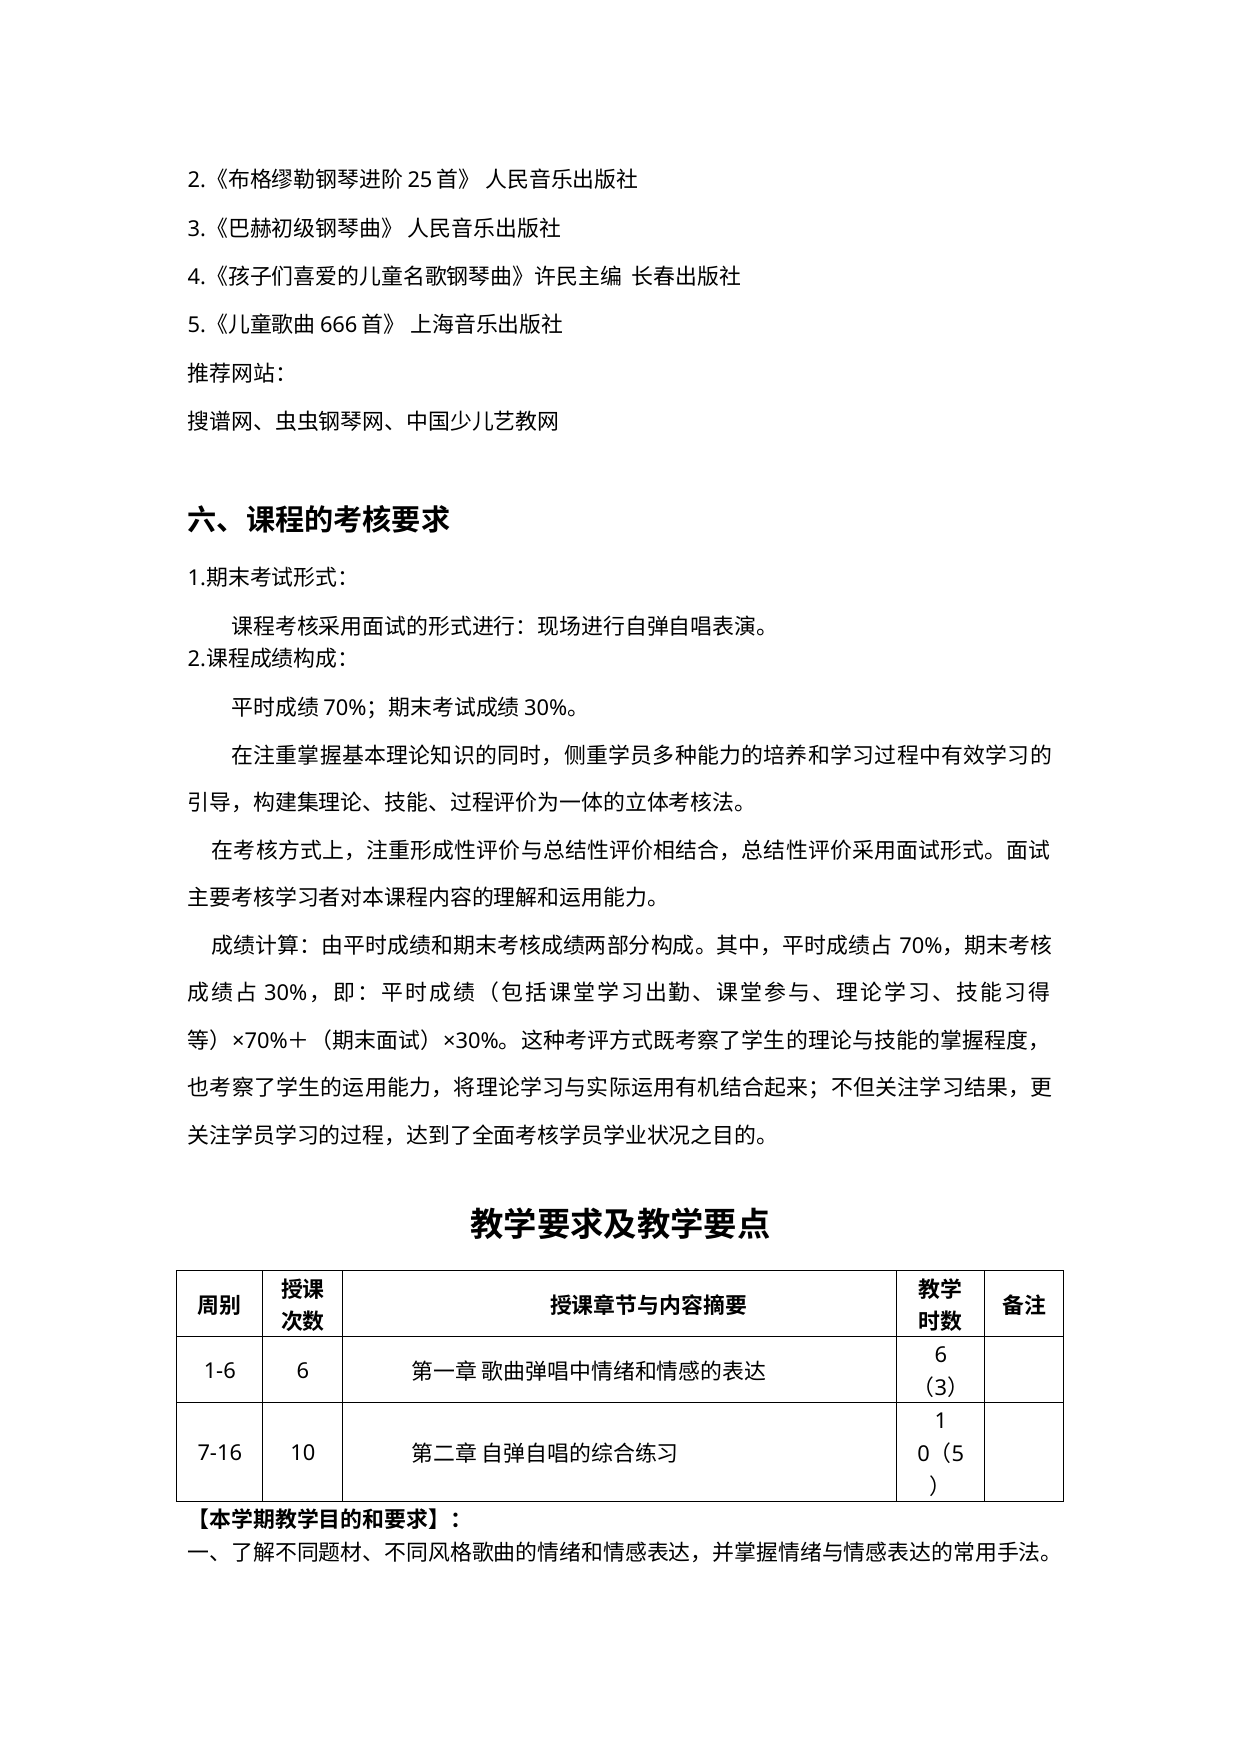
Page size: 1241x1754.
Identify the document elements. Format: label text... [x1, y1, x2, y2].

text 一、了解不同题材、不同风格歌曲的情绪和情感表达，并掌握情绪与情感表达的常用手法。 [187, 1534, 1053, 1567]
text 教学要求及教学要点 [187, 1198, 1053, 1246]
text 5.《儿童歌曲666首》 上海音乐出版社 [187, 307, 1053, 339]
text 【本学期教学目的和要求】： [187, 1502, 1053, 1534]
table_header 授课 次数 [263, 1271, 342, 1336]
text 2.《布格缪勒钢琴进阶25首》 人民音乐出版社 [187, 162, 1053, 194]
text 推荐网站： [187, 355, 1053, 388]
text 1.期末考试形式： [187, 560, 1053, 593]
table_cell [985, 1403, 1063, 1501]
text 3.《巴赫初级钢琴曲》 人民音乐出版社 [187, 210, 1053, 243]
text 搜谱网、虫虫钢琴网、中国少儿艺教网 [187, 404, 1053, 436]
table_cell 第一章 歌曲弹唱中情绪和情感的表达 [343, 1337, 896, 1402]
text 在考核方式上，注重形成性评价与总结性评价相结合，总结性评价采用面试形式。面试主要考核学习者对本课程内容的理解和运用能力。 [187, 833, 1053, 912]
text 4.《孩子们喜爱的儿童名歌钢琴曲》许民主编 长春出版社 [187, 259, 1053, 291]
table_cell 1-6 [177, 1337, 262, 1402]
table_cell 第二章 自弹自唱的综合练习 [343, 1403, 896, 1501]
list 课程的考核要求 [187, 497, 1053, 539]
text 课程考核采用面试的形式进行：现场进行自弹自唱表演。 [187, 608, 1053, 641]
text 成绩计算：由平时成绩和期末考核成绩两部分构成。其中，平时成绩占70%，期末考核成绩占30%，即：平时成绩（包括课堂学习出勤、课堂参与、理论学习、技能习得等）×70%＋（期末面试）×30%。这种考评方式既考察了学生的理论与技能的掌握程度，也考察了学生的运用能力，将理论学习与实际运用有机结合起来；不但关注学习结果，更关注学员学习的过程，达到了全面考核学员学业状况之目的。 [187, 928, 1053, 1149]
text 平时成绩70%；期末考试成绩30%。 [187, 689, 1053, 722]
table_header 授课章节与内容摘要 [343, 1271, 896, 1336]
text 2.课程成绩构成： [187, 641, 1053, 673]
table_cell 7-16 [177, 1403, 262, 1501]
text 在注重掌握基本理论知识的同时，侧重学员多种能力的培养和学习过程中有效学习的引导，构建集理论、技能、过程评价为一体的立体考核法。 [187, 738, 1053, 817]
table_cell [985, 1337, 1063, 1402]
table_header 教学 时数 [897, 1271, 984, 1336]
table_cell 6 [263, 1337, 342, 1402]
table_cell 10（5） [897, 1403, 984, 1501]
table_cell 6（3） [897, 1337, 984, 1402]
table_header 周别 [177, 1271, 262, 1336]
table_header 备注 [985, 1271, 1063, 1336]
table_cell 10 [263, 1403, 342, 1501]
